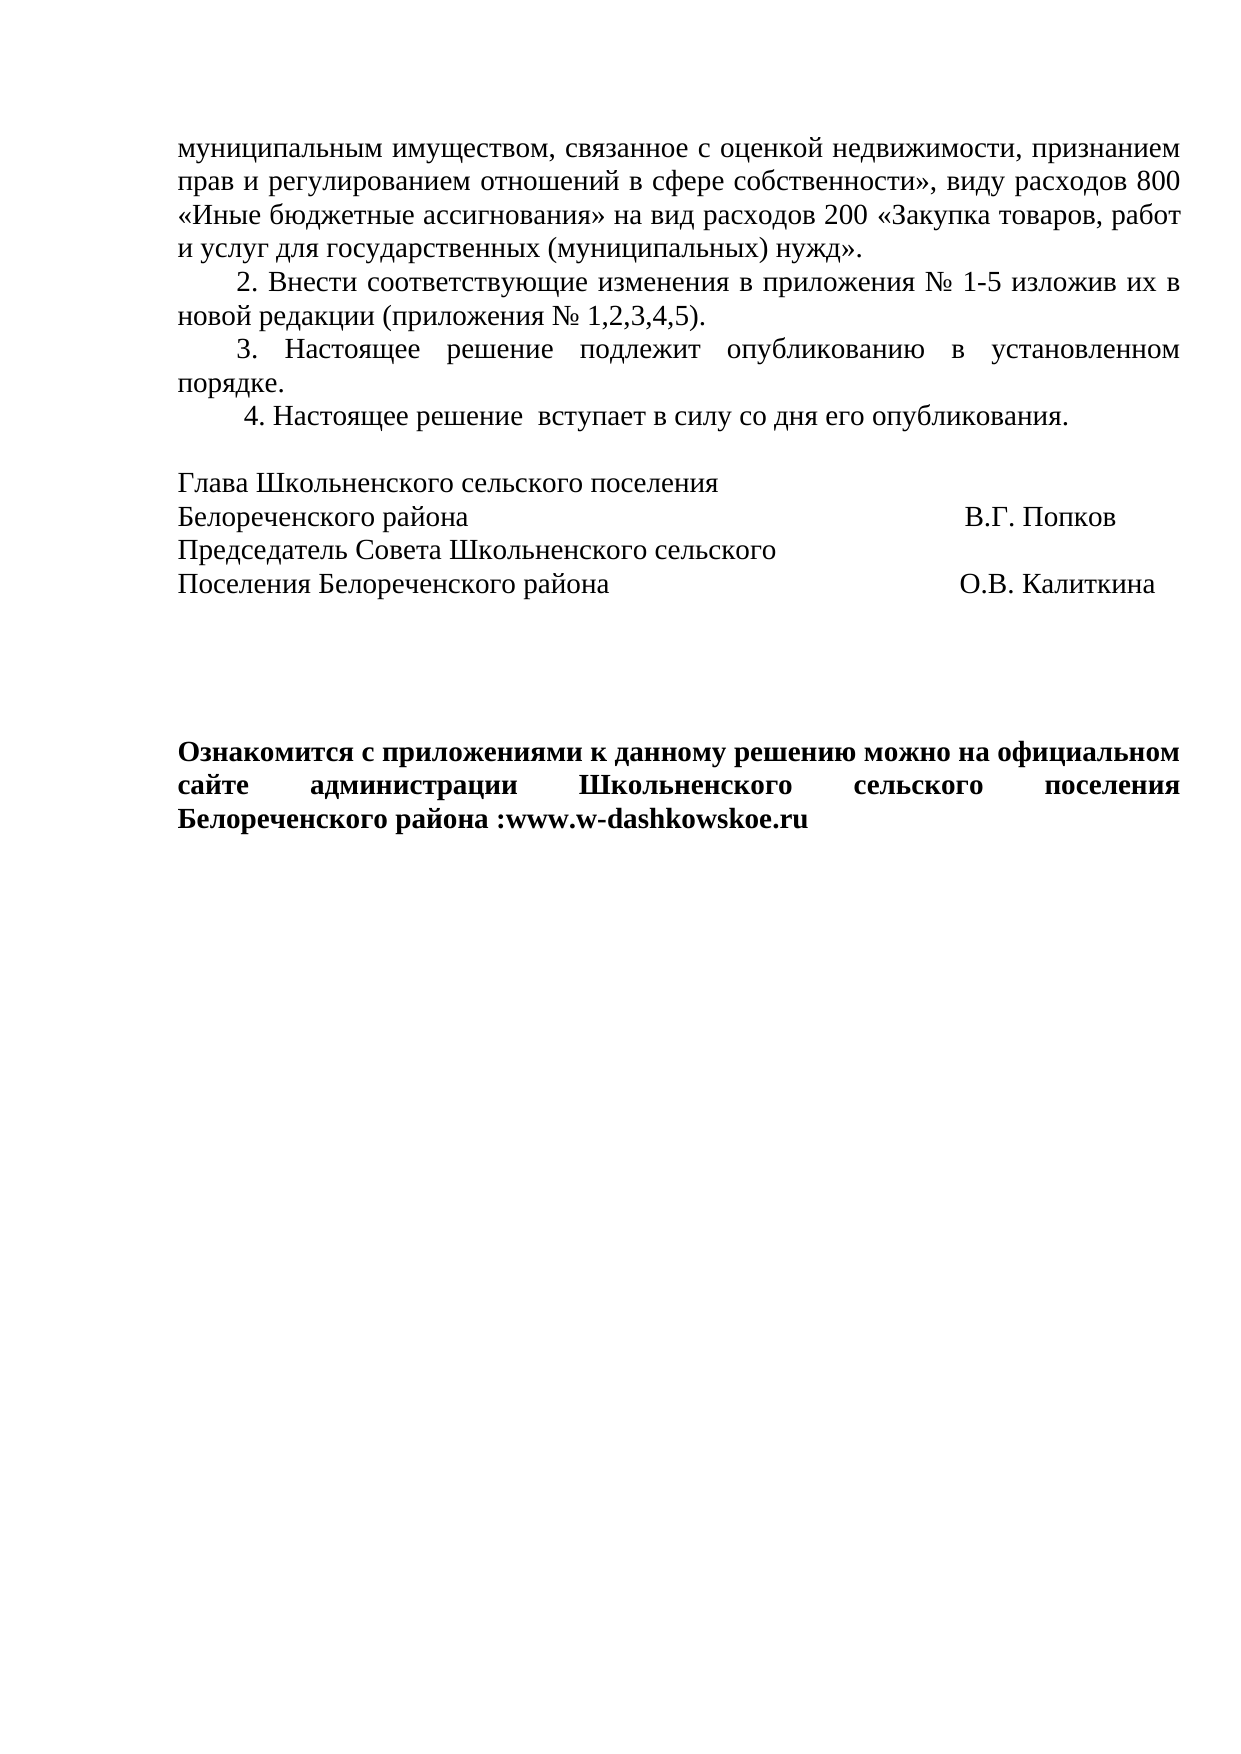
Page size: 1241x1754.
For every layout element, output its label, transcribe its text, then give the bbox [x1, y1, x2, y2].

text 3. Настоящее решение подлежит опубликованию в установленном порядке. [177, 331, 1181, 398]
text 2. Внести соответствующие изменения в приложения № 1-5 изложив их в новой редакции (приложения № 1,2,3,4,5). [177, 264, 1181, 331]
text Ознакомится с приложениями к данному решению можно на официальном сайте администрации Школьненского сельского поселения Белореченского района :www.w-dashkowskoe.ru [177, 734, 1181, 834]
text Глава Школьненского сельского поселения [177, 465, 1181, 499]
text 4. Настоящее решение вступает в силу со дня его опубликования. [177, 398, 1181, 432]
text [177, 130, 1181, 264]
text Белореченского района В.Г. Попков [177, 499, 1181, 532]
text Поселения Белореченского района О.В. Калиткина [177, 566, 1181, 599]
text Председатель Совета Школьненского сельского [177, 532, 1181, 566]
